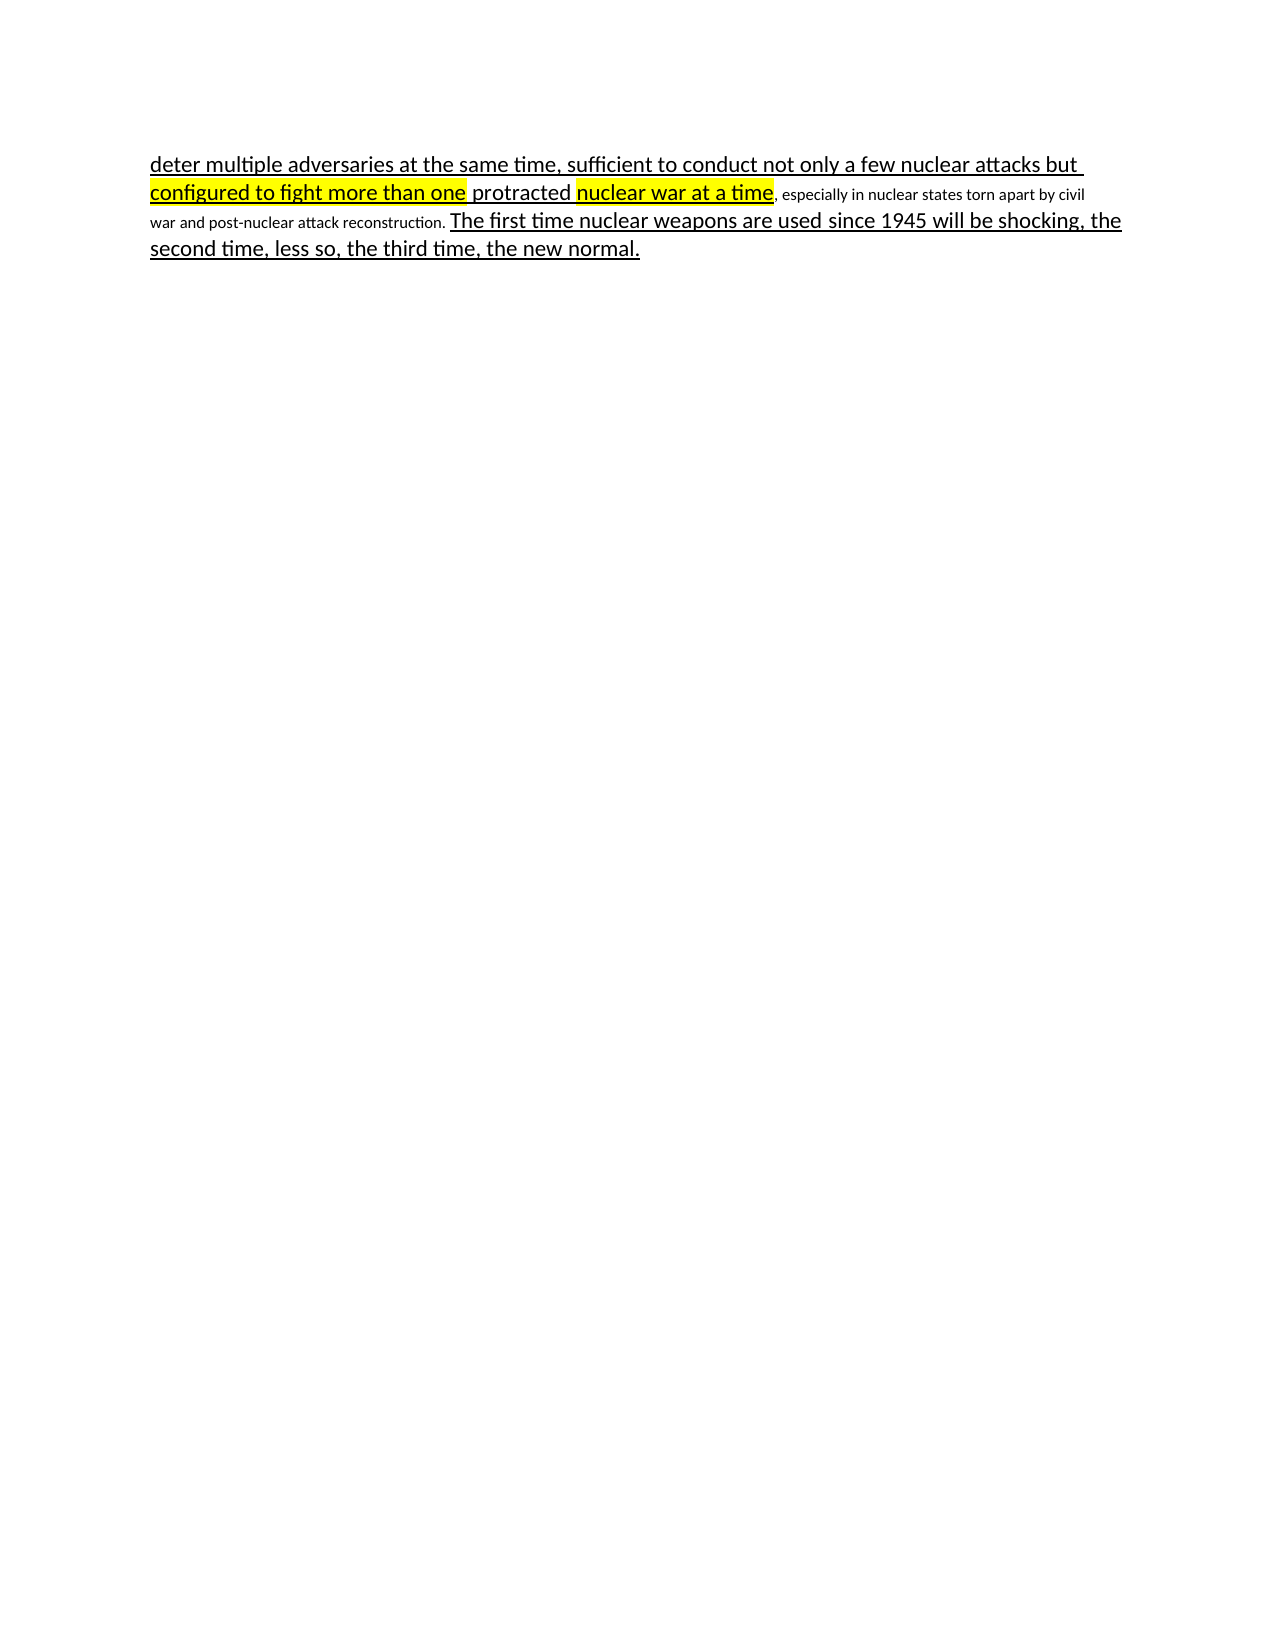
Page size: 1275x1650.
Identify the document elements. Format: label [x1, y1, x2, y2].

text [150, 150, 1125, 262]
